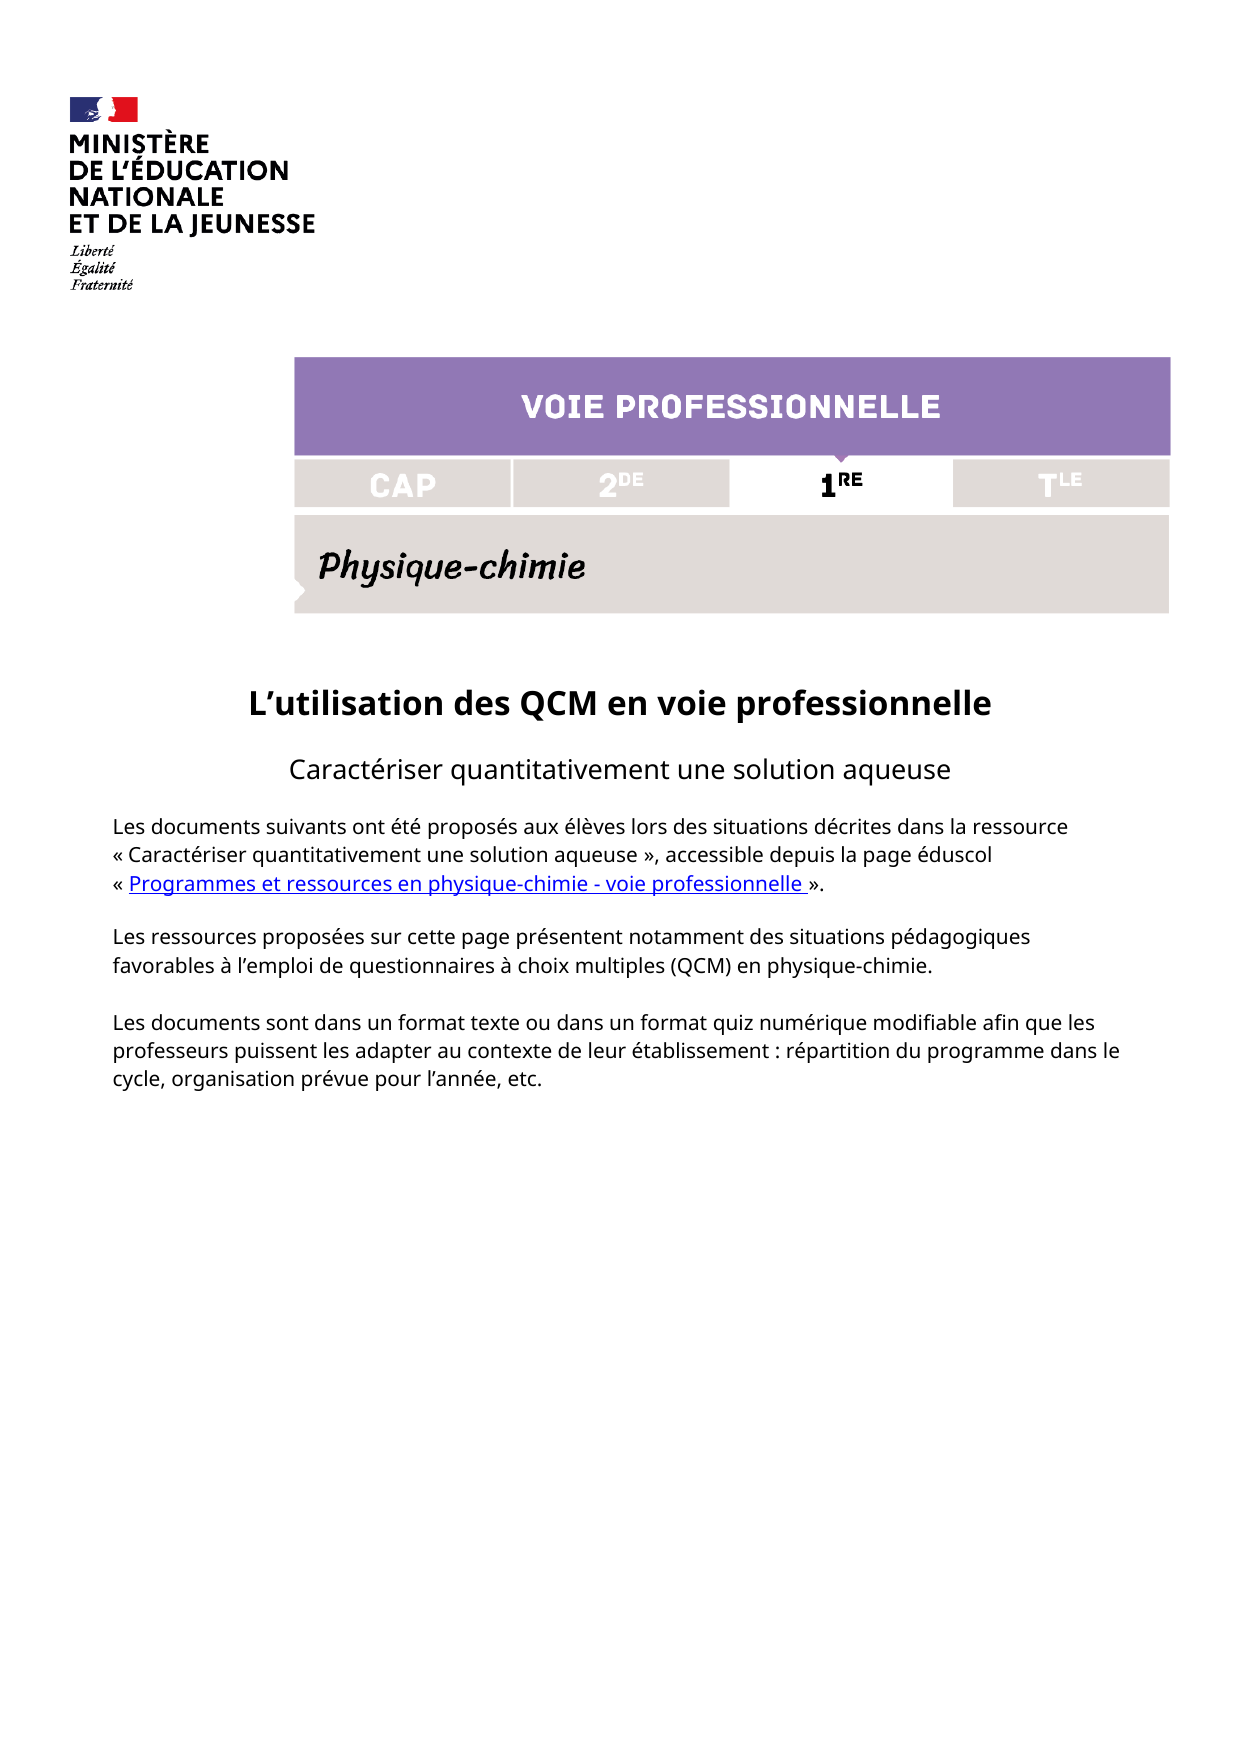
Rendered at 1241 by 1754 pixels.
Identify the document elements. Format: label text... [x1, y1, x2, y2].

subtitle Caractériser quantitativement une solution aqueuse [112, 750, 1128, 787]
text Les ressources proposées sur cette page présentent notamment des situations pédagogiques favorables à l’emploi de questionnaires à choix multiples (QCM) en physique-chimie. [112, 922, 1128, 979]
text Les documents sont dans un format texte ou dans un format quiz numérique modifiable afin que les professeurs puissent les adapter au contexte de leur établissement : répartition du programme dans le cycle, organisation prévue pour l’année, etc. [112, 1008, 1128, 1093]
title L’utilisation des QCM en voie professionnelle [112, 680, 1128, 725]
text Les documents suivants ont été proposés aux élèves lors des situations décrites dans la ressource « Caractériser quantitativement une solution aqueuse », accessible depuis la page éduscol « Programmes et ressources en physique-chimie - voie professionnelle ». [112, 812, 1128, 897]
picture [0, 0, 1238, 680]
